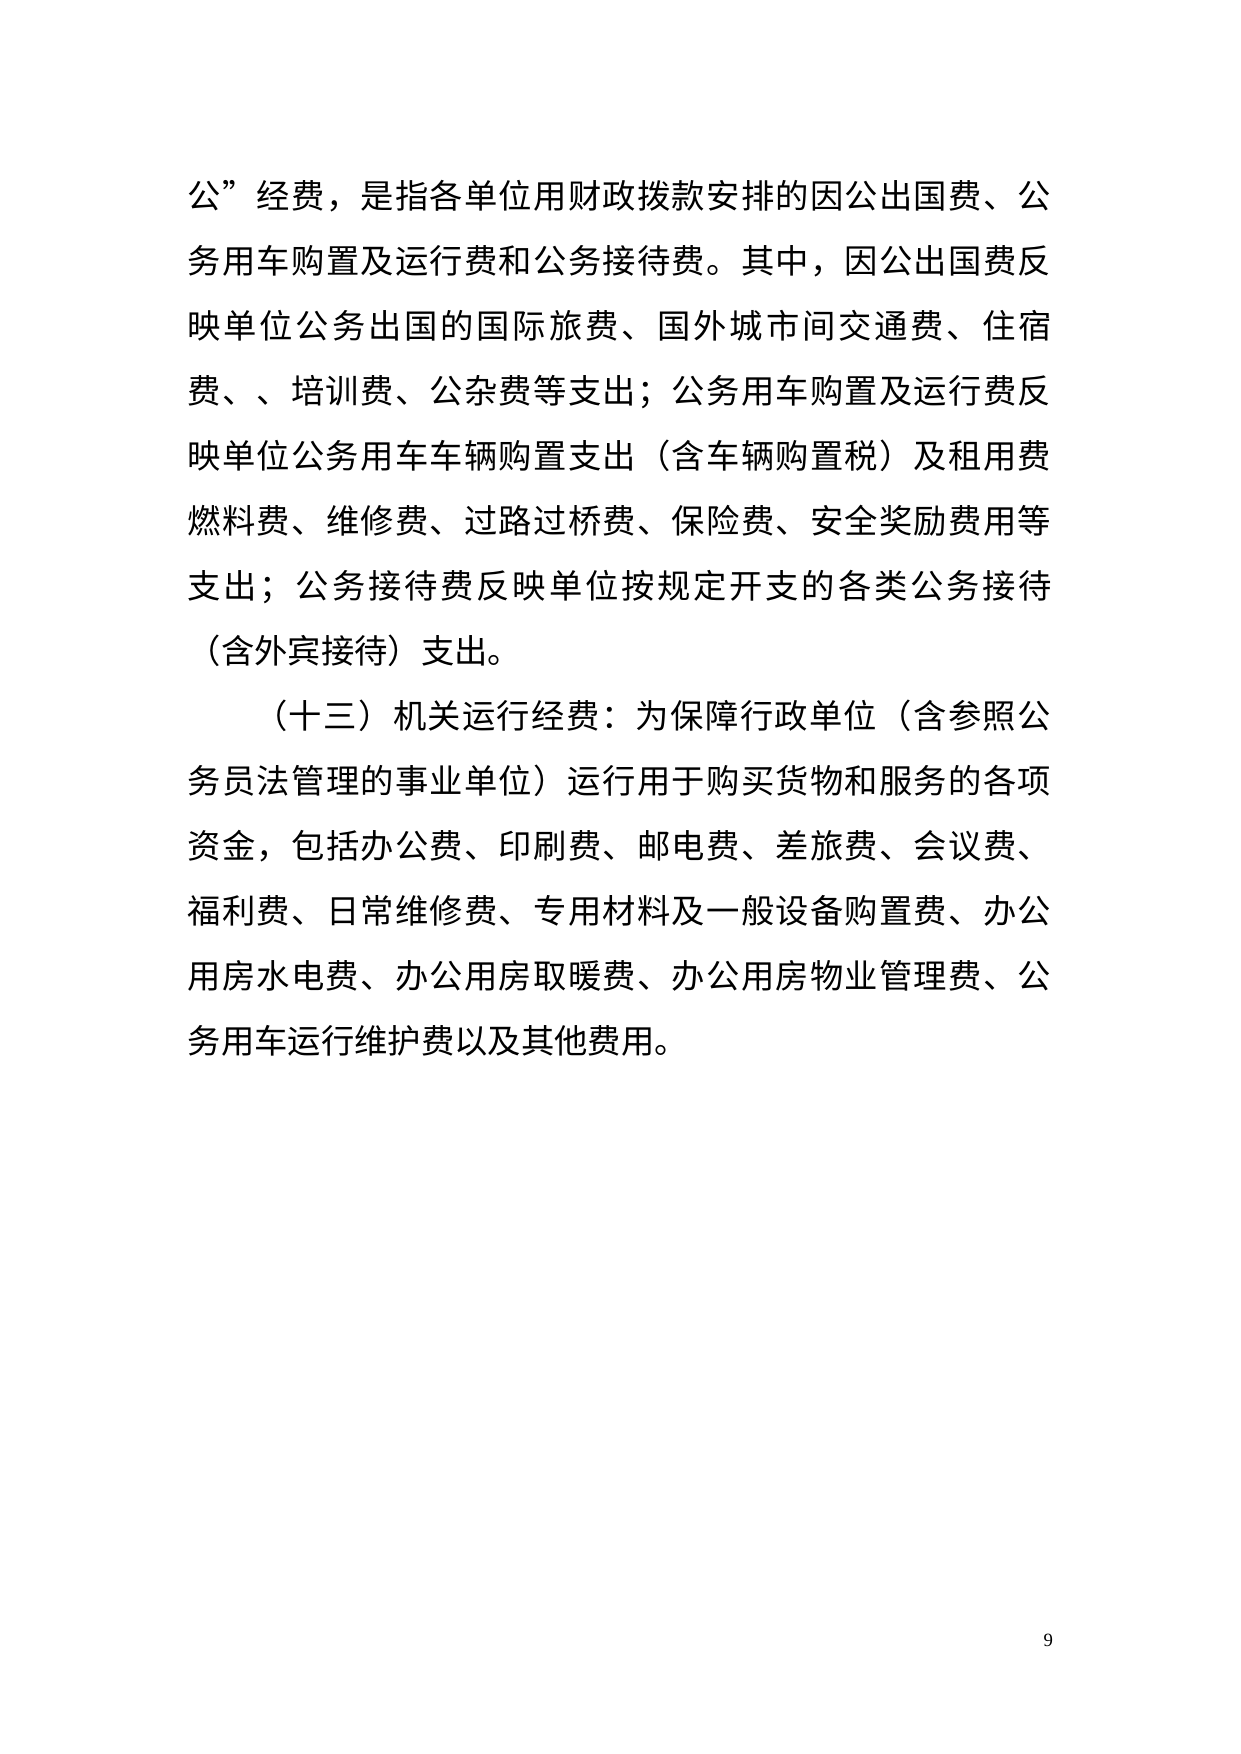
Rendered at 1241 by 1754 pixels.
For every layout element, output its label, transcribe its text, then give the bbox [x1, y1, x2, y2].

text （十三）机关运行经费：为保障行政单位（含参照公务员法管理的事业单位）运行用于购买货物和服务的各项资金，包括办公费、印刷费、邮电费、差旅费、会议费、福利费、日常维修费、专用材料及一般设备购置费、办公用房水电费、办公用房取暖费、办公用房物业管理费、公务用车运行维护费以及其他费用。 [187, 682, 1053, 1072]
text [187, 162, 1053, 682]
